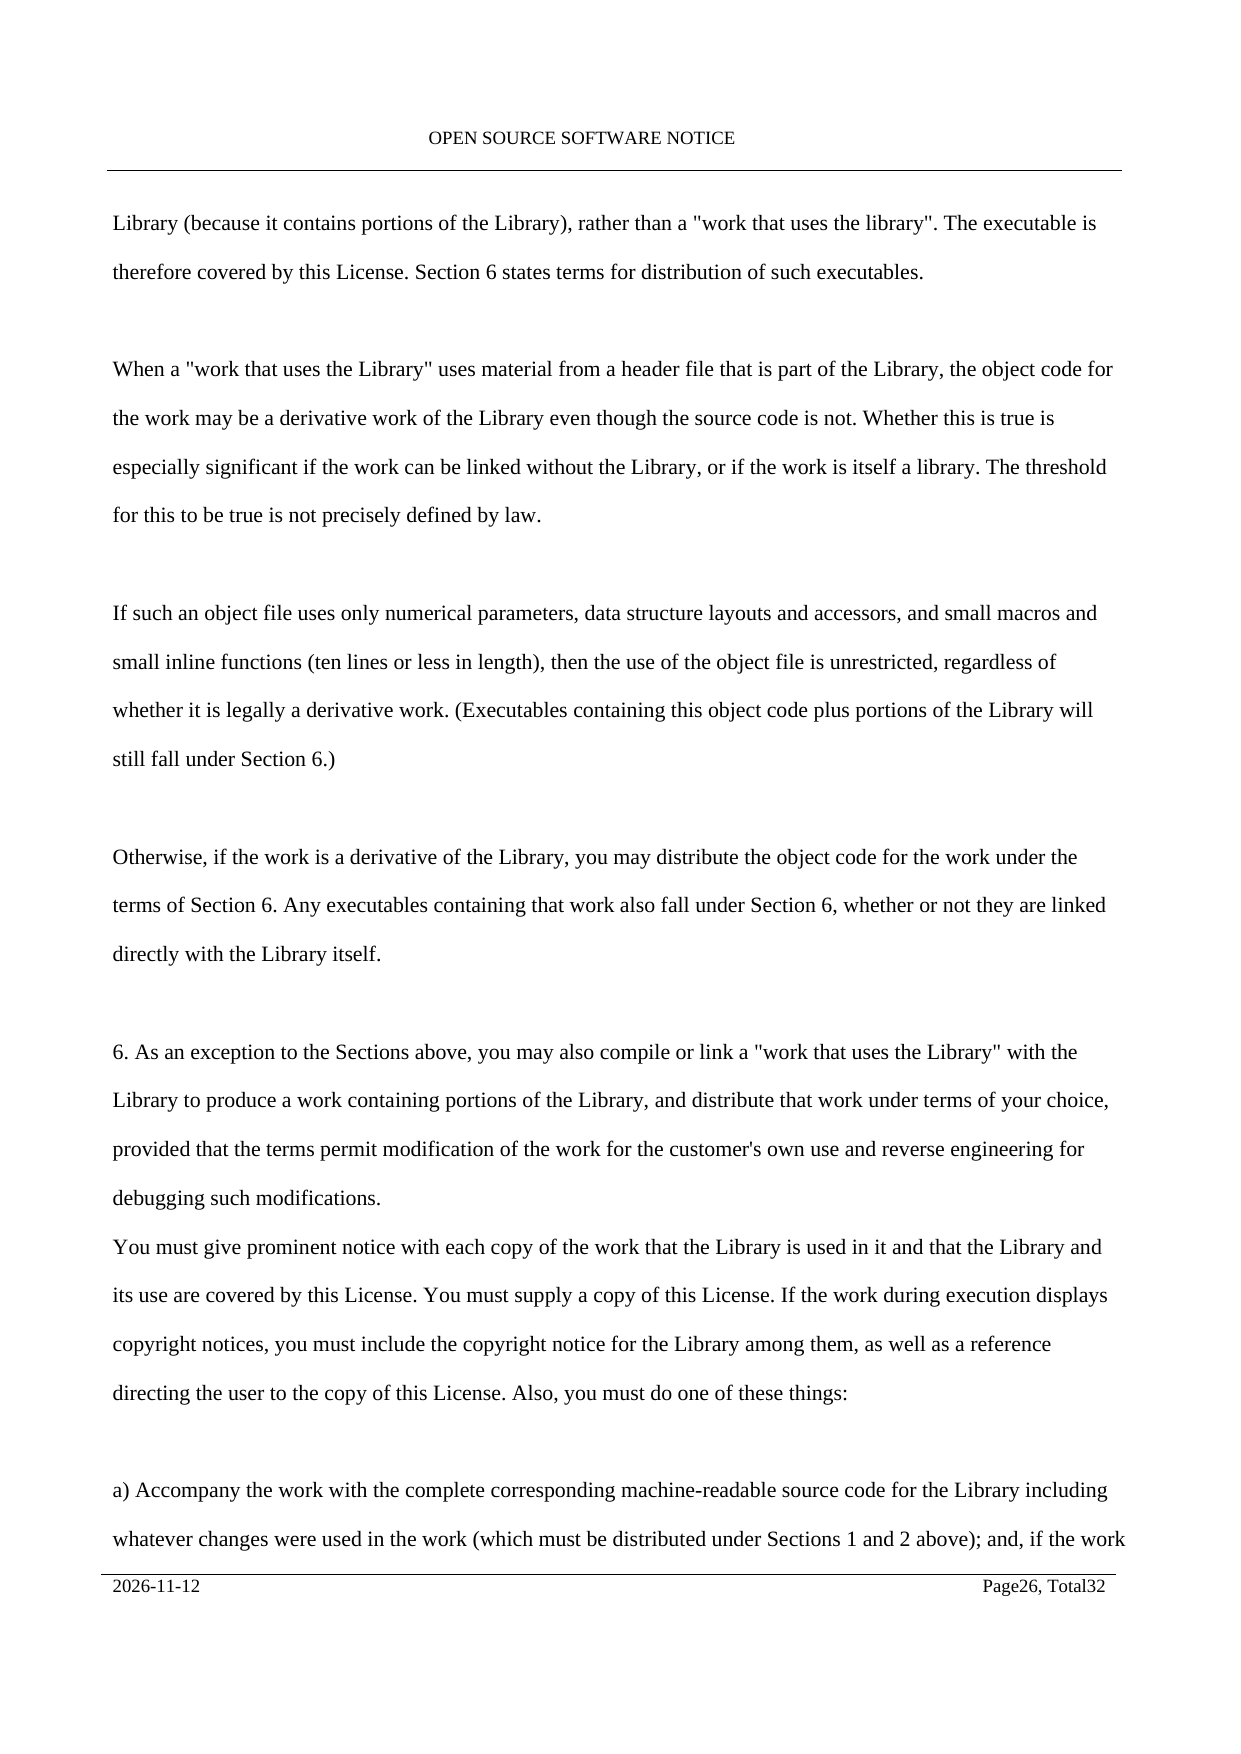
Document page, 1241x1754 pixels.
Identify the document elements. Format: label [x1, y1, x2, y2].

text [112, 206, 1128, 1555]
